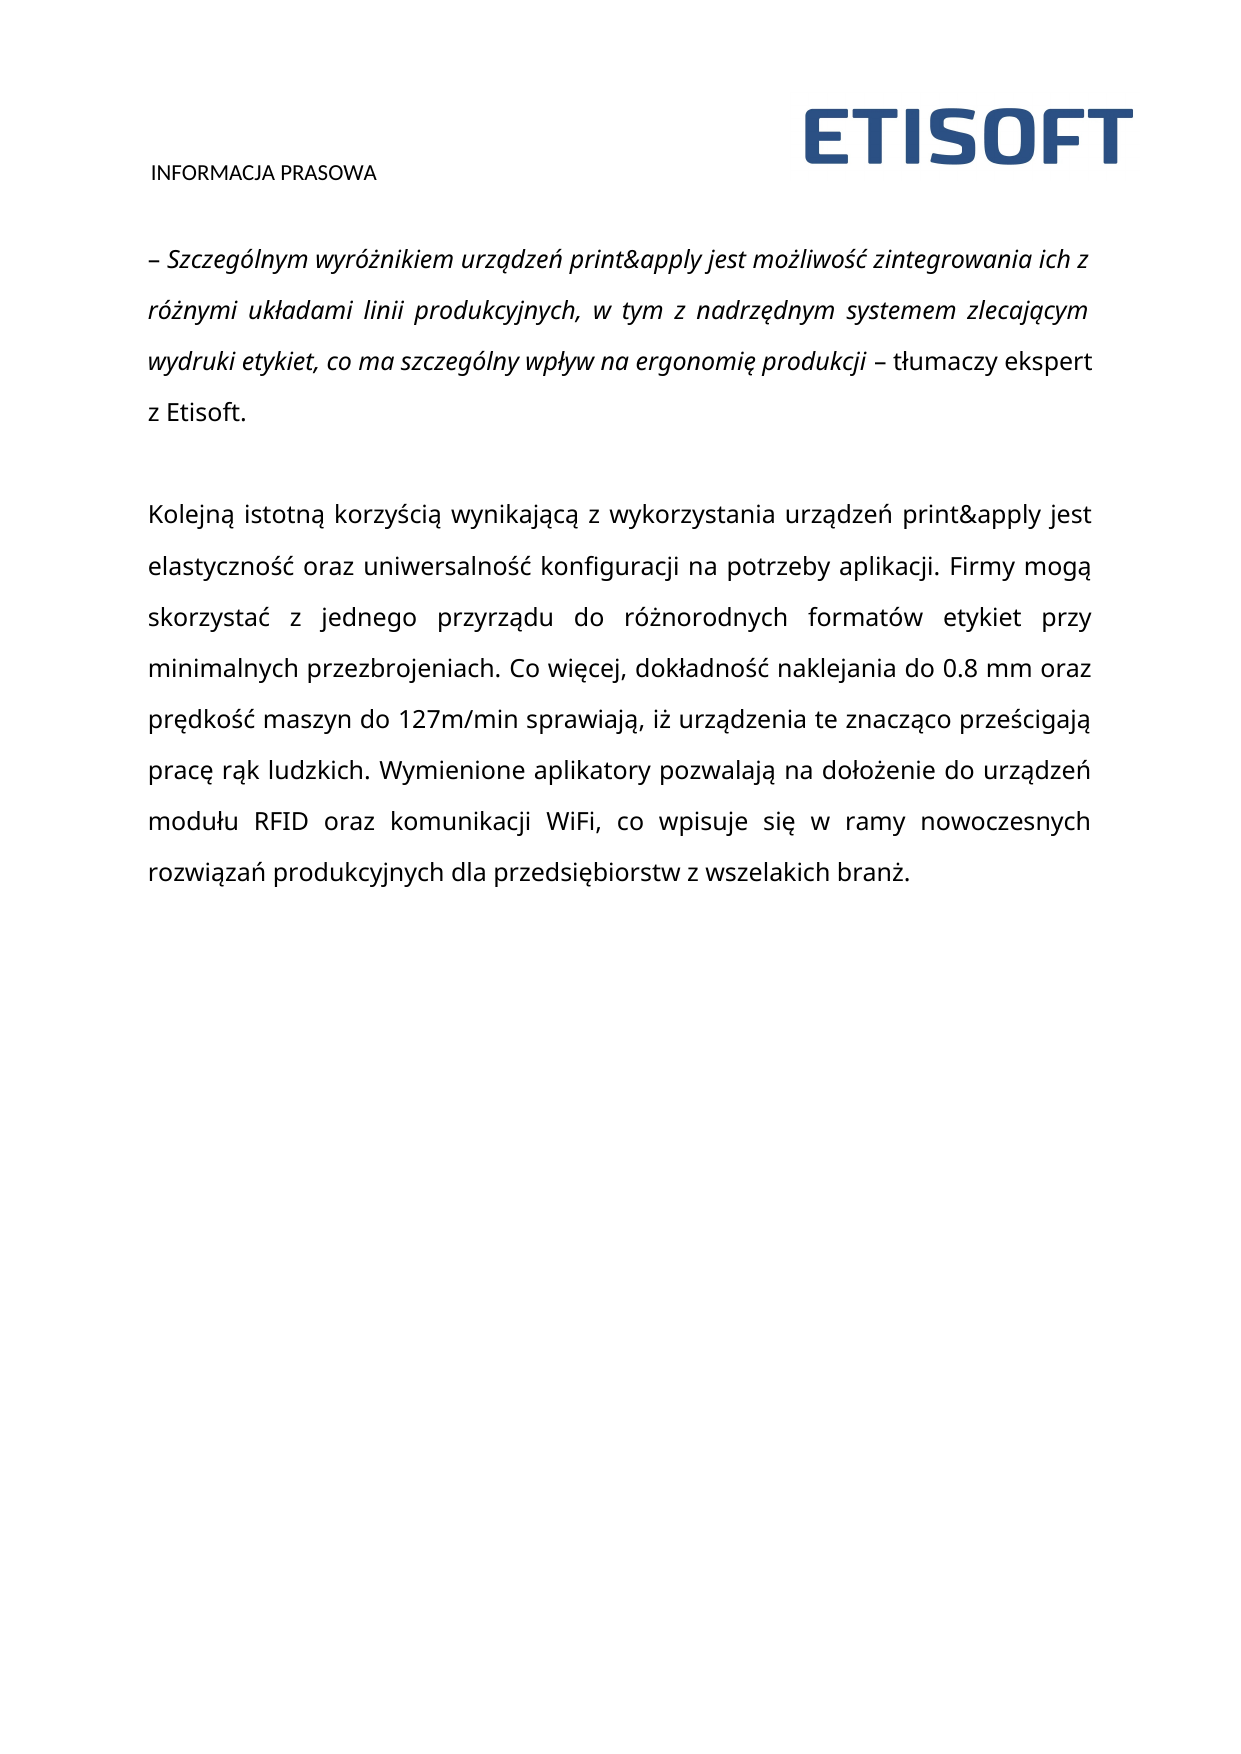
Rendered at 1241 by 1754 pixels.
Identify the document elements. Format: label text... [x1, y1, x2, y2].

picture [790, 92, 1141, 181]
text Kolejną istotną korzyścią wynikającą z wykorzystania urządzeń print&apply jest elastyczność oraz uniwersalność konfiguracji na potrzeby aplikacji. Firmy mogą skorzystać z jednego przyrządu do różnorodnych formatów etykiet przy minimalnych przezbrojeniach. Co więcej, dokładność naklejania do 0.8 mm oraz prędkość maszyn do 127m/min sprawiają, iż urządzenia te znacząco prześcigają pracę rąk ludzkich. Wymienione aplikatory pozwalają na dołożenie do urządzeń modułu RFID oraz komunikacji WiFi, co wpisuje się w ramy nowoczesnych rozwiązań produkcyjnych dla przedsiębiorstw z wszelakich branż. [148, 497, 1093, 888]
text – Szczególnym wyróżnikiem urządzeń print&apply jest możliwość zintegrowania ich z różnymi układami linii produkcyjnych, w tym z nadrzędnym systemem zlecającym wydruki etykiet, co ma szczególny wpływ na ergonomię produkcji – tłumaczy ekspert z Etisoft. [148, 242, 1093, 429]
